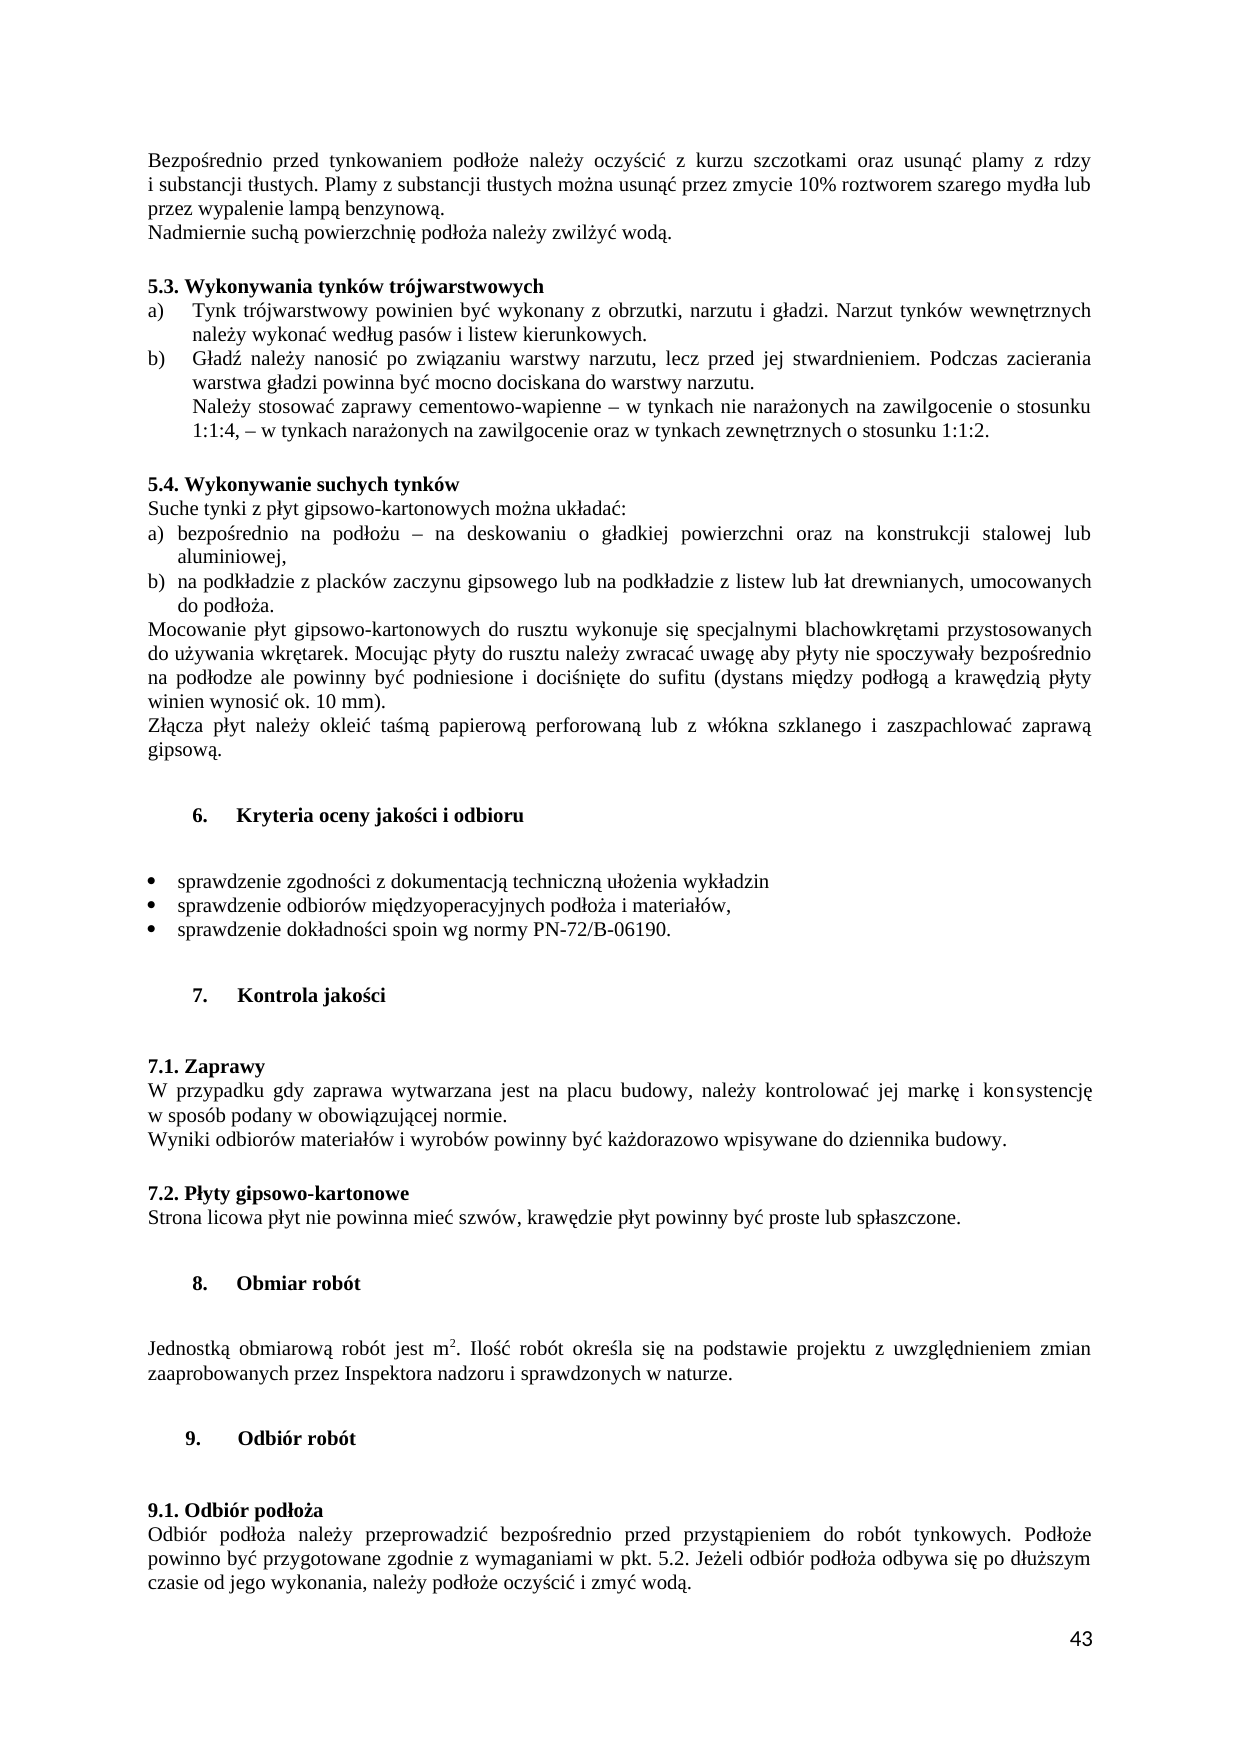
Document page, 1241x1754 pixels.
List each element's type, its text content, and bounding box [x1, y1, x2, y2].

text Suche tynki z płyt gipsowo-kartonowych można układać: [148, 496, 1093, 520]
list Gładź należy nanosić po związaniu warstwy narzutu, lecz przed jej stwardnieniem. Podczas zacierania warstwa gładzi powinna być mocno dociskana do warstwy narzutu. [148, 346, 1093, 394]
list sprawdzenie odbiorów międzyoperacyjnych podłoża i materiałów, [148, 893, 1093, 917]
text Jednostką obmiarową robót jest m2. Ilość robót określa się na podstawie projektu z uwzględnieniem zmian zaaprobowanych przez Inspektora nadzoru i sprawdzonych w naturze. [148, 1336, 1093, 1384]
text Nadmiernie suchą powierzchnię podłoża należy zwilżyć wodą. [148, 220, 1093, 244]
list sprawdzenie zgodności z dokumentacją techniczną ułożenia wykładzin [148, 869, 1093, 893]
list sprawdzenie dokładności spoin wg normy PN-72/B-06190. [148, 917, 1093, 941]
text 9.1. Odbiór podłoża [148, 1498, 1093, 1522]
text 7.2. Płyty gipsowo-kartonowe [148, 1181, 1093, 1205]
text Złącza płyt należy okleić taśmą papierową perforowaną lub z włókna szklanego i zaszpachlować zaprawą gipsową. [148, 713, 1093, 761]
text Należy stosować zaprawy cementowo-wapienne – w tynkach nie narażonych na zawilgocenie o stosunku 1:1:4, – w tynkach narażonych na zawilgocenie oraz w tynkach zewnętrznych o stosunku 1:1:2. [192, 394, 1093, 442]
text W przypadku gdy zaprawa wytwarzana jest na placu budowy, należy kontrolować jej markę i konsystencję w sposób podany w obowiązującej normie. [148, 1078, 1093, 1127]
text 5.3. Wykonywania tynków trójwarstwowych [148, 274, 1093, 298]
text Bezpośrednio przed tynkowaniem podłoże należy oczyścić z kurzu szczotkami oraz usunąć plamy z rdzy i substancji tłustych. Plamy z substancji tłustych można usunąć przez zmycie 10% roztworem szarego mydła lub przez wypalenie lampą benzynową. [148, 148, 1093, 220]
text 5.4. Wykonywanie suchych tynków [148, 472, 1093, 496]
text Odbiór podłoża należy przeprowadzić bezpośrednio przed przystąpieniem do robót tynkowych. Podłoże powinno być przygotowane zgodnie z wymaganiami w pkt. 5.2. Jeżeli odbiór podłoża odbywa się po dłuższym czasie od jego wykonania, należy podłoże oczyścić i zmyć wodą. [148, 1522, 1093, 1594]
list Tynk trójwarstwowy powinien być wykonany z obrzutki, narzutu i gładzi. Narzut tynków wewnętrznych należy wykonać według pasów i listew kierunkowych. [148, 298, 1093, 346]
text Wyniki odbiorów materiałów i wyrobów powinny być każdorazowo wpisywane do dziennika budowy. [148, 1127, 1093, 1151]
text 8. Obmiar robót [192, 1271, 1093, 1294]
text 7. Kontrola jakości [192, 983, 1093, 1007]
text Strona licowa płyt nie powinna mieć szwów, krawędzie płyt powinny być proste lub spłaszczone. [148, 1205, 1093, 1229]
text 9. Odbiór robót [185, 1426, 1093, 1450]
list na podkładzie z placków zaczynu gipsowego lub na podkładzie z listew lub łat drewnianych, umocowanych do podłoża. [148, 568, 1093, 617]
list bezpośrednio na podłożu – na deskowaniu o gładkiej powierzchni oraz na konstrukcji stalowej lub aluminiowej, [148, 520, 1093, 568]
text 6. Kryteria oceny jakości i odbioru [192, 803, 1093, 827]
text Mocowanie płyt gipsowo-kartonowych do rusztu wykonuje się specjalnymi blachowkrętami przystosowanych do używania wkrętarek. Mocując płyty do rusztu należy zwracać uwagę aby płyty nie spoczywały bezpośrednio na podłodze ale powinny być podniesione i dociśnięte do sufitu (dystans między podłogą a krawędzią płyty winien wynosić ok. 10 mm). [148, 617, 1093, 713]
text 7.1. Zaprawy [148, 1054, 1093, 1078]
